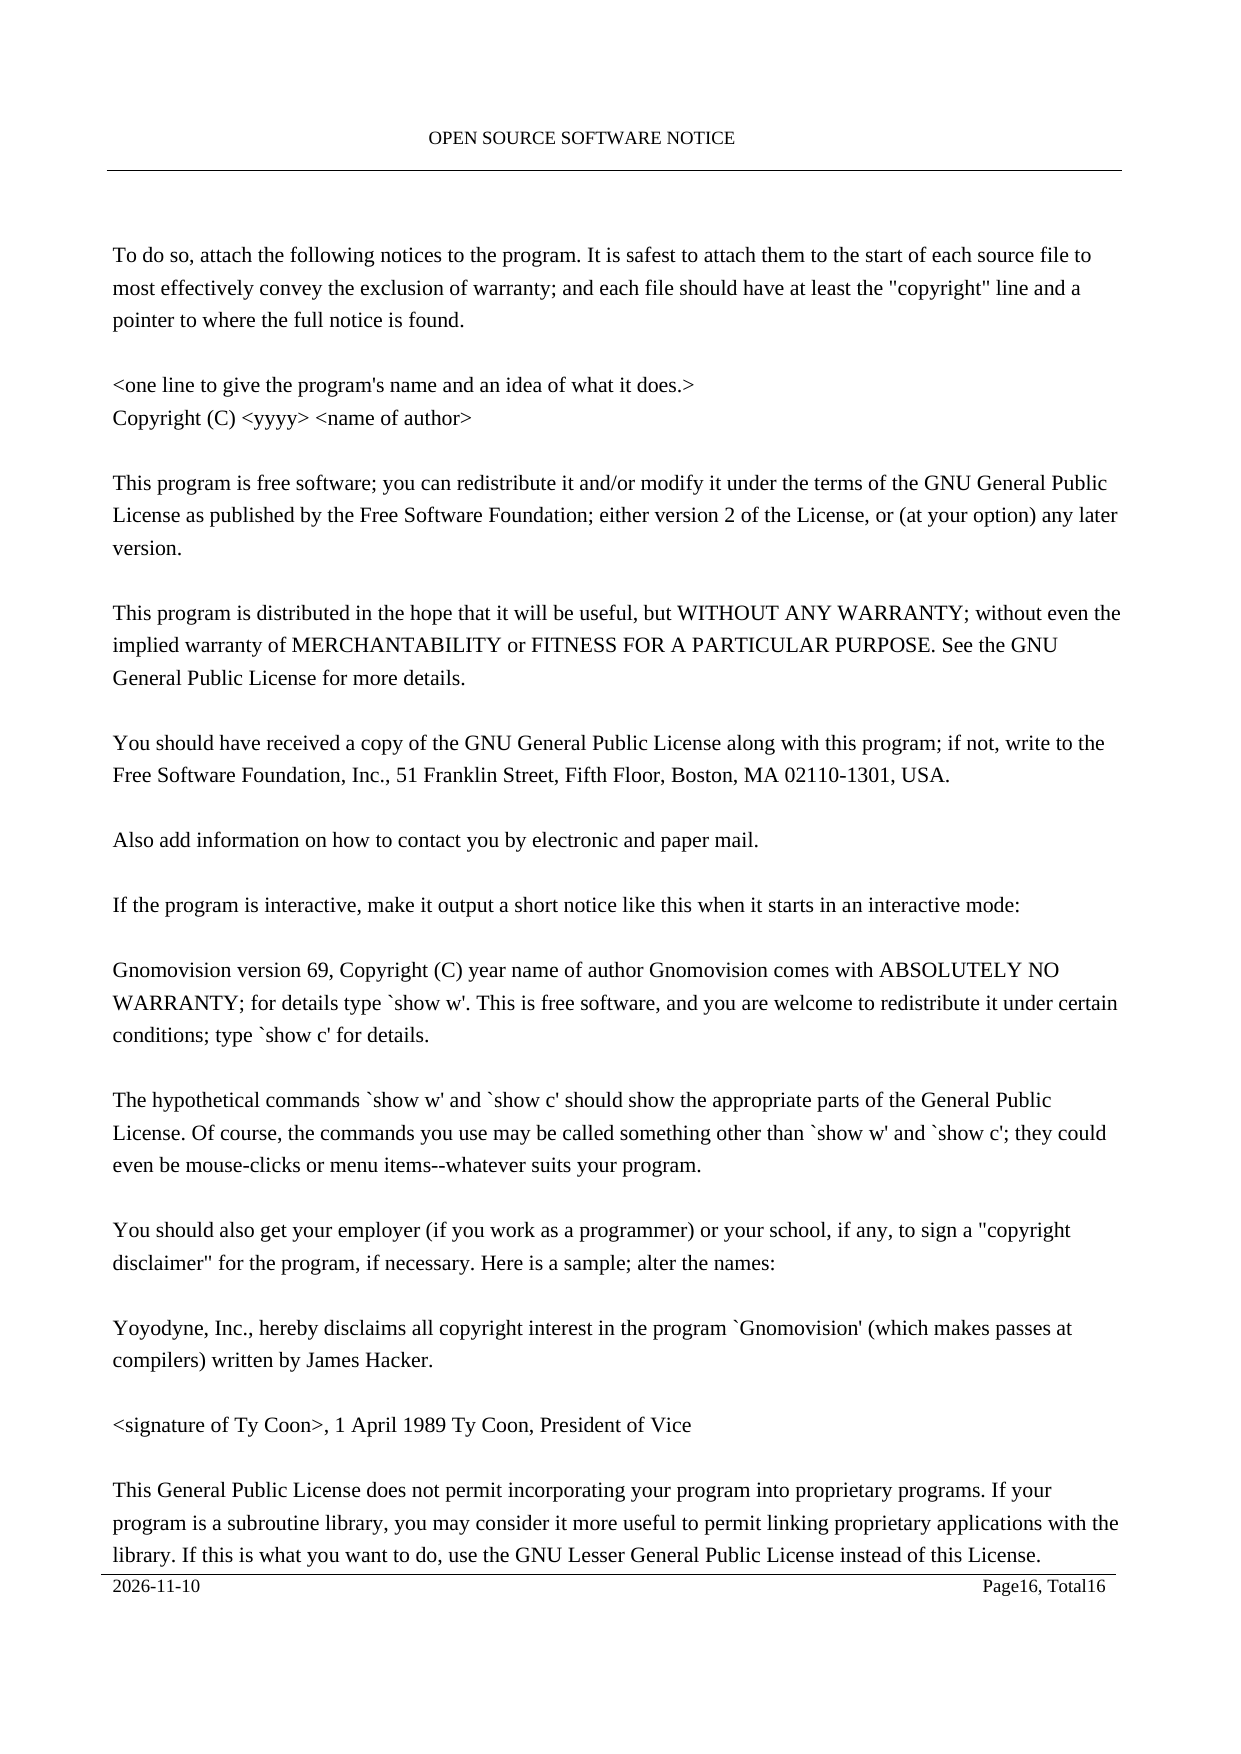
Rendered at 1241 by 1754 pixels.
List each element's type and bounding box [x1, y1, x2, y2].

text [112, 206, 1128, 1571]
